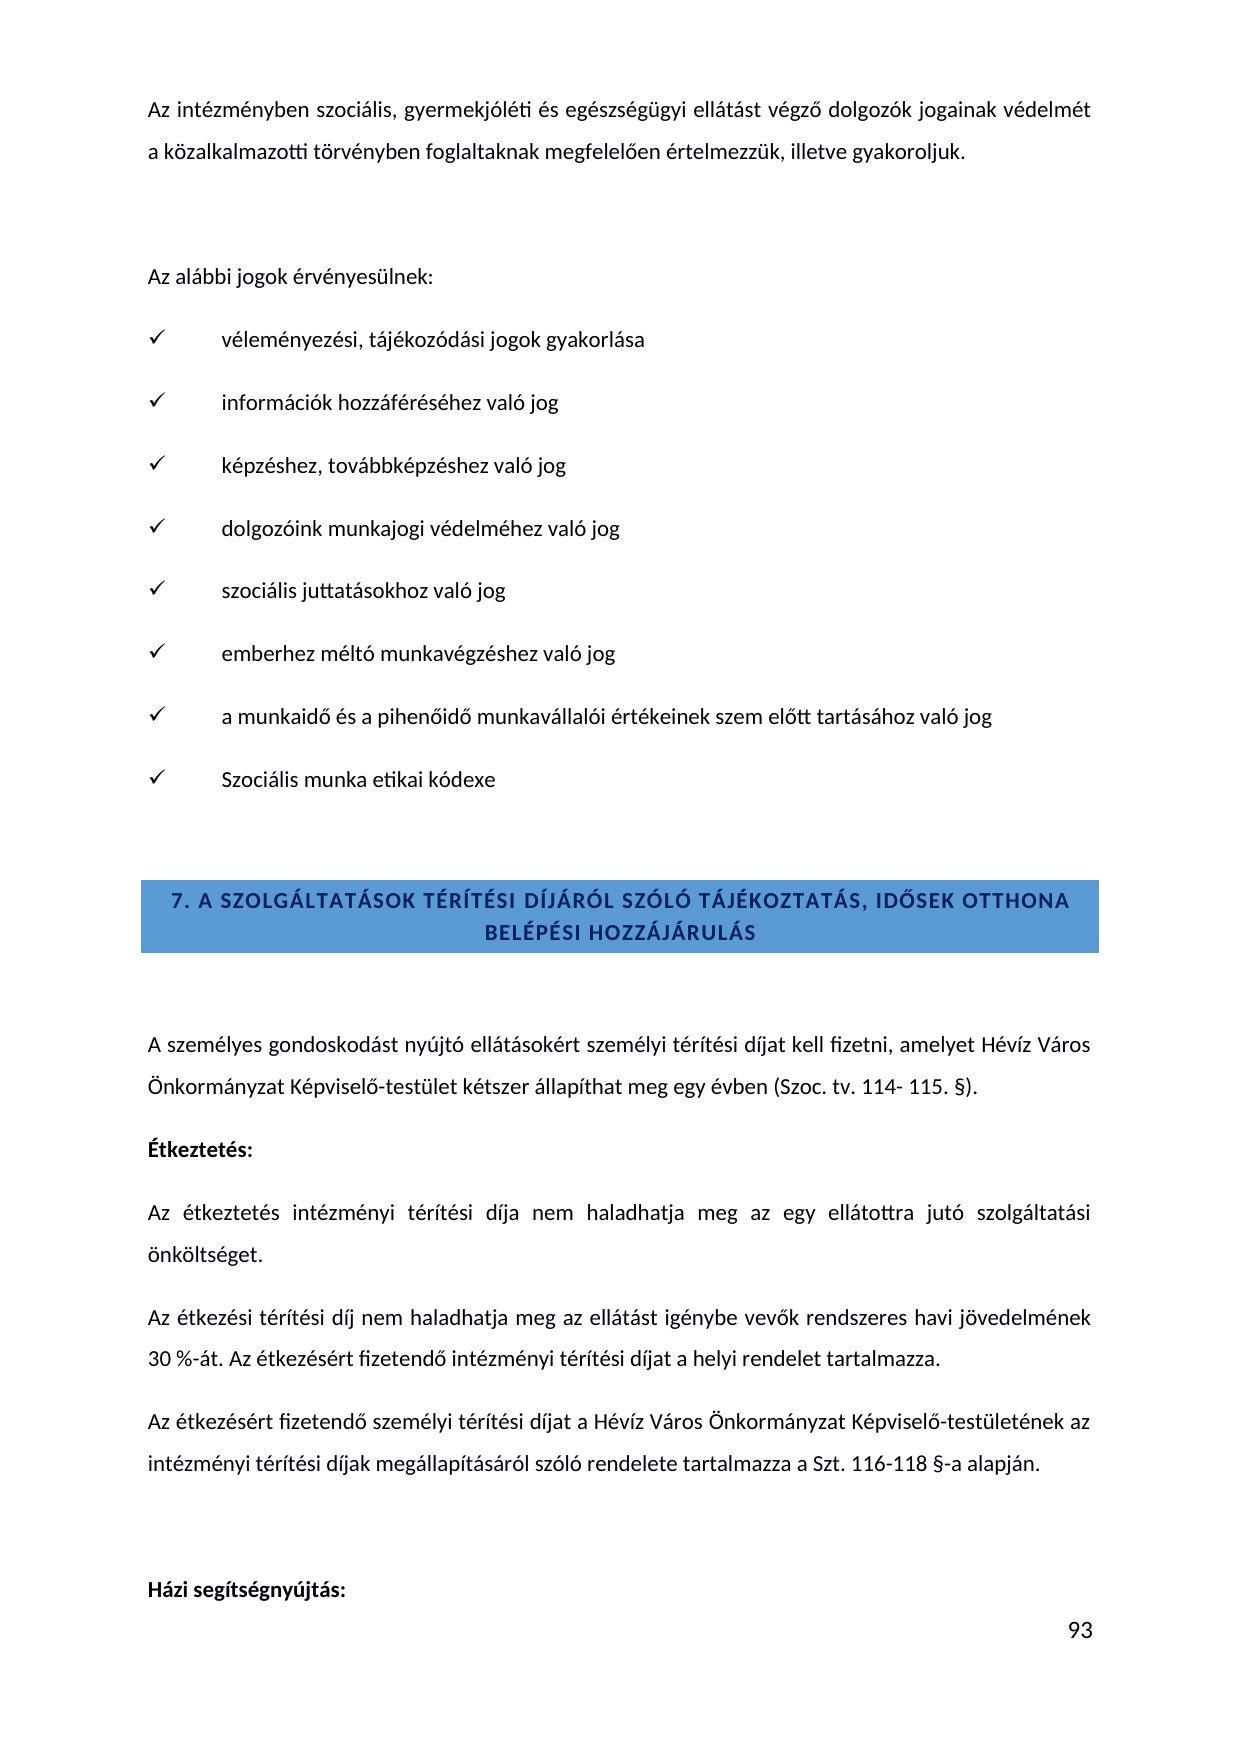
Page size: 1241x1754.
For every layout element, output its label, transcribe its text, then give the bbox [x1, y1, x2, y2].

list információk hozzáféréséhez való jog [148, 388, 1093, 416]
text Az étkezésért fizetendő személyi térítési díjat a Hévíz Város Önkormányzat Képviselő-testületének az intézményi térítési díjak megállapításáról szóló rendelete tartalmazza a Szt. 116-118 §-a alapján. [148, 1407, 1093, 1477]
text Az intézményben szociális, gyermekjóléti és egészségügyi ellátást végző dolgozók jogainak védelmét a közalkalmazotti törvényben foglaltaknak megfelelően értelmezzük, illetve gyakoroljuk. [148, 95, 1093, 165]
list Szociális munka etikai kódexe [148, 765, 1093, 793]
text A személyes gondoskodást nyújtó ellátásokért személyi térítési díjat kell fizetni, amelyet Hévíz Város Önkormányzat Képviselő-testület kétszer állapíthat meg egy évben (Szoc. tv. 114- 115. §). [148, 1030, 1093, 1100]
text Az étkezési térítési díj nem haladhatja meg az ellátást igénybe vevők rendszeres havi jövedelmének 30 %-át. Az étkezésért fizetendő intézményi térítési díjat a helyi rendelet tartalmazza. [148, 1303, 1093, 1373]
text Az étkeztetés intézményi térítési díja nem haladhatja meg az egy ellátottra jutó szolgáltatási önköltséget. [148, 1198, 1093, 1268]
list képzéshez, továbbképzéshez való jog [148, 451, 1093, 479]
list szociális juttatásokhoz való jog [148, 576, 1093, 604]
subtitle 7. A szolgáltatások térítési díjáról szóló tájékoztatás, idősek otthona belépési hozzájárulás [148, 886, 1093, 947]
text Házi segítségnyújtás: [148, 1575, 1093, 1603]
text Étkeztetés: [148, 1135, 1093, 1163]
list dolgozóink munkajogi védelméhez való jog [148, 514, 1093, 542]
list a munkaidő és a pihenőidő munkavállalói értékeinek szem előtt tartásához való jog [148, 702, 1093, 730]
list véleményezési, tájékozódási jogok gyakorlása [148, 325, 1093, 353]
list emberhez méltó munkavégzéshez való jog [148, 639, 1093, 667]
text Az alábbi jogok érvényesülnek: [148, 262, 1093, 290]
